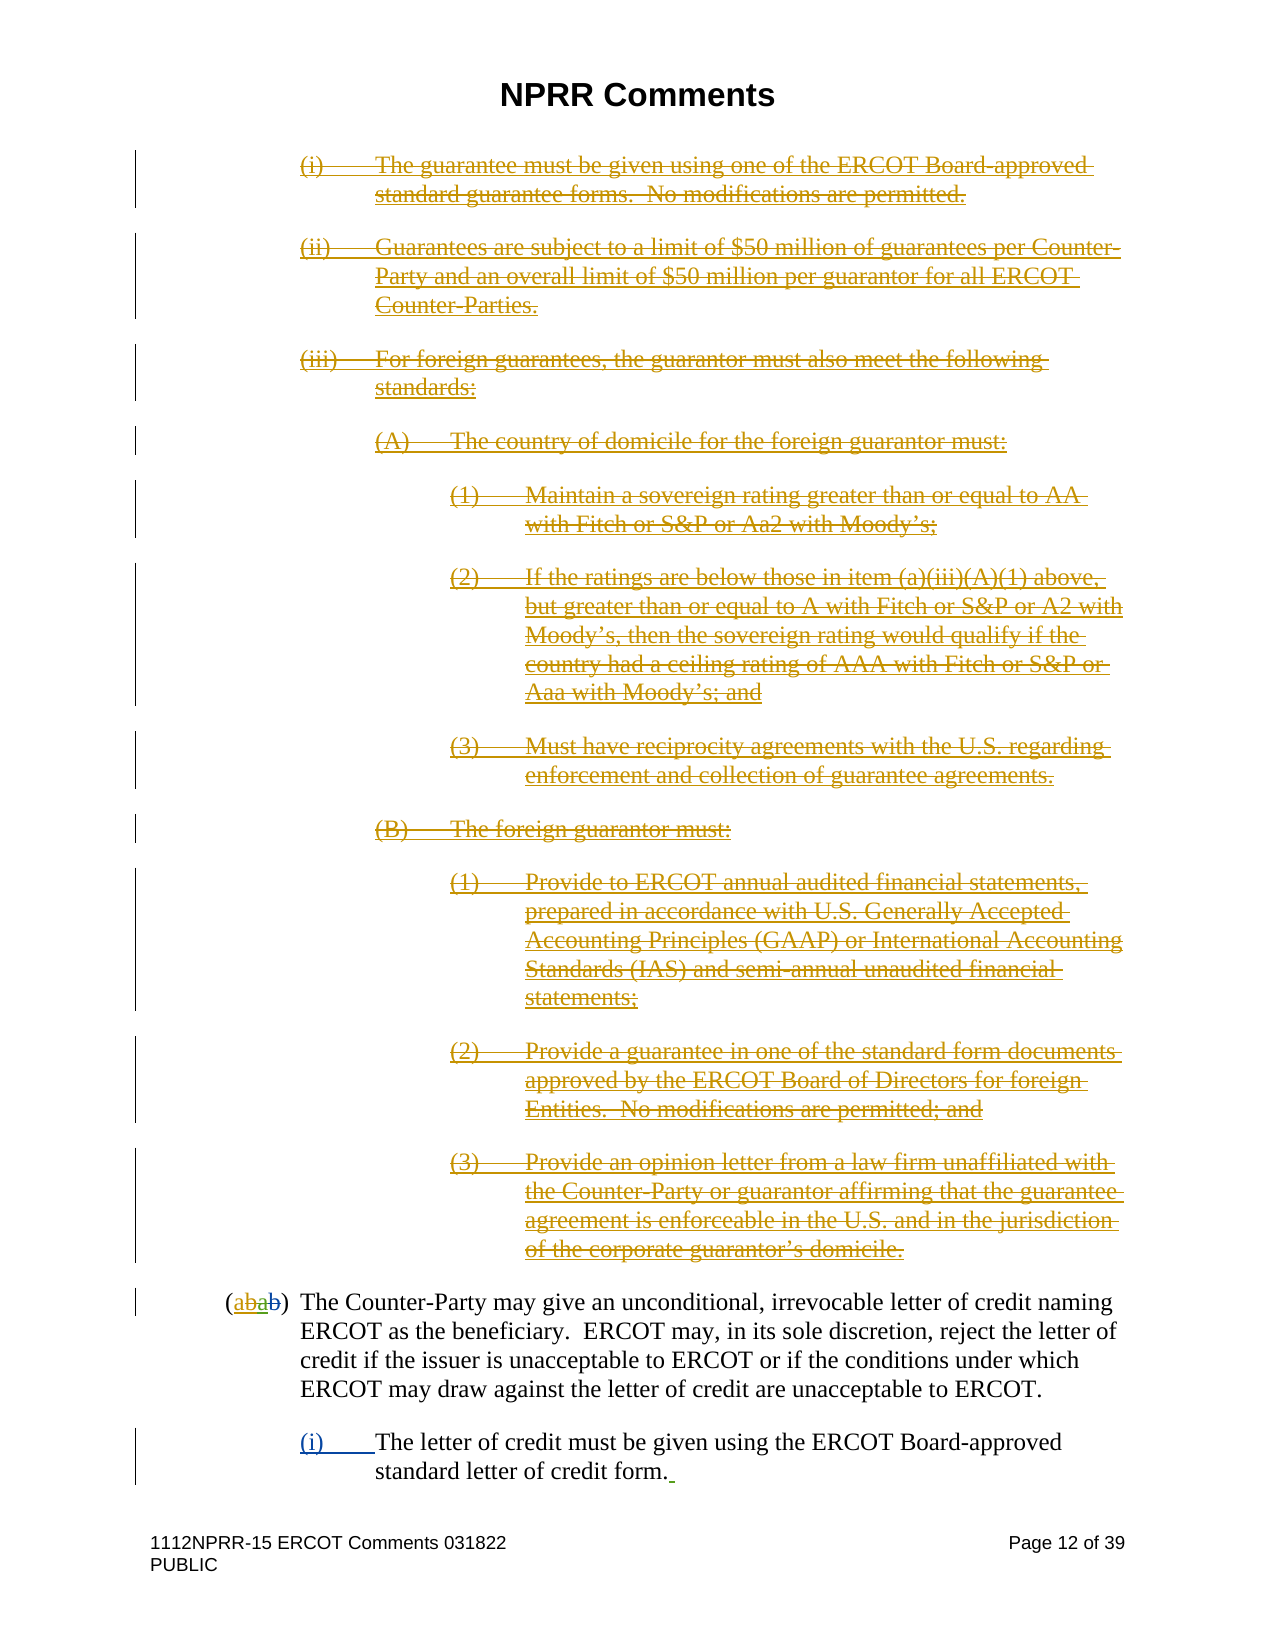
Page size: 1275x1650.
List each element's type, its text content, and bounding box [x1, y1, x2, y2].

list The letter of credit must be given using the ERCOT Board-approved standard letter of credit form. [300, 1427, 1125, 1485]
list () The Counter-Party may give an unconditional, irrevocable letter of credit naming ERCOT as the beneficiary. ERCOT may, in its sole discretion, reject the letter of credit if the issuer is unacceptable to ERCOT or if the conditions under which ERCOT may draw against the letter of credit are unacceptable to ERCOT. [225, 1287, 1125, 1402]
